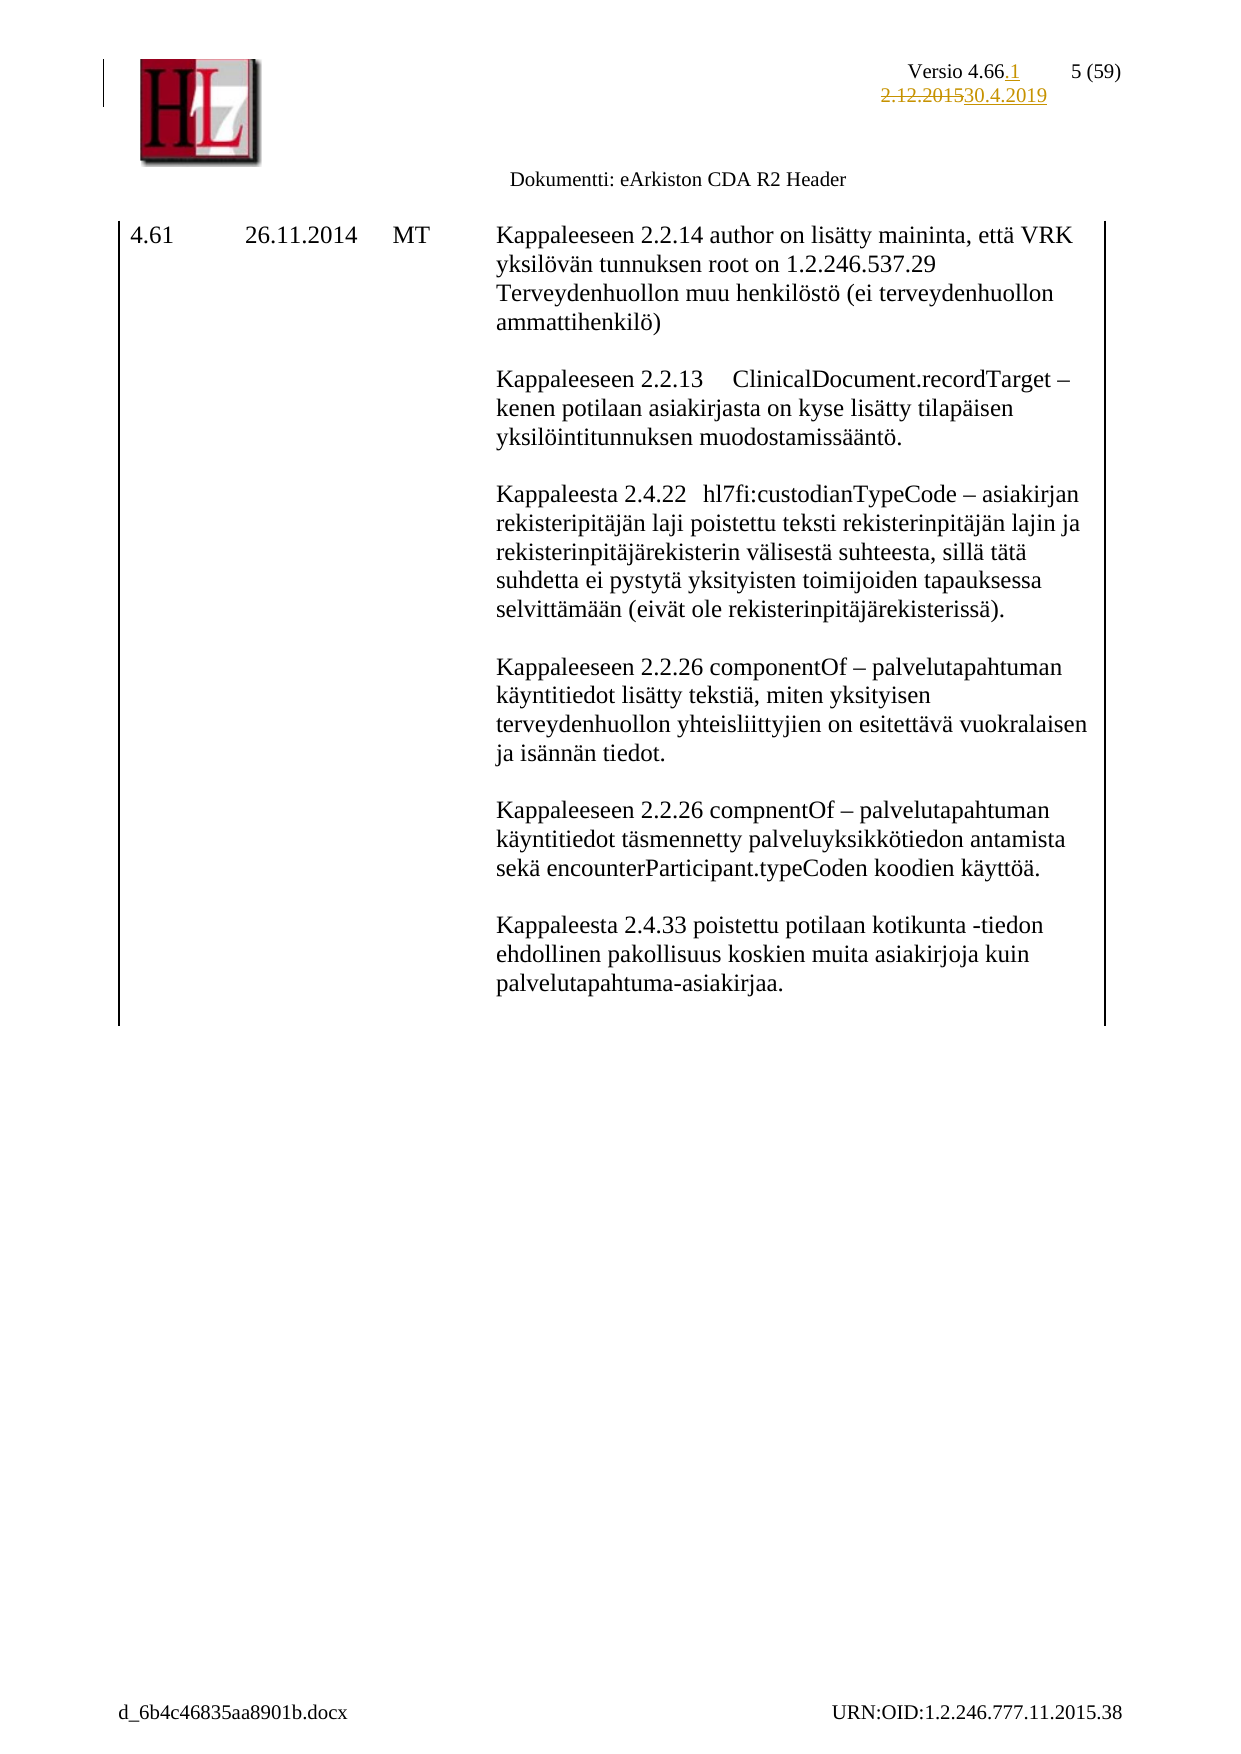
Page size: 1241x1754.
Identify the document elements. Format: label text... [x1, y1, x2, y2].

table_cell MT [381, 221, 484, 1026]
picture [140, 59, 263, 167]
table_cell 4.61 [120, 221, 233, 1026]
table_cell Kappaleeseen 2.2.14 author on lisätty maininta, että VRK yksilövän tunnuksen root on 1.2.246.537.29 Terveydenhuollon muu henkilöstö (ei terveydenhuollon ammattihenkilö) Kappaleeseen 2.2.13 ClinicalDocument.recordTarget – kenen potilaan asiakirjasta on kyse lisätty tilapäisen yksilöintitunnuksen muodostamissääntö. Kappaleesta 2.4.22 hl7fi:custodianTypeCode – asiakirjan rekisteripitäjän laji poistettu teksti rekisterinpitäjän lajin ja rekisterinpitäjärekisterin välisestä suhteesta, sillä tätä suhdetta ei pystytä yksityisten toimijoiden tapauksessa selvittämään (eivät ole rekisterinpitäjärekisterissä). Kappaleeseen 2.2.26 componentOf – palvelutapahtuman käyntitiedot lisätty tekstiä, miten yksityisen terveydenhuollon yhteisliittyjien on esitettävä vuokralaisen ja isännän tiedot. Kappaleeseen 2.2.26 compnentOf – palvelutapahtuman käyntitiedot täsmennetty palveluyksikkötiedon antamista sekä encounterParticipant.typeCoden koodien käyttöä. Kappaleesta 2.4.33 poistettu potilaan kotikunta -tiedon ehdollinen pakollisuus koskien muita asiakirjoja kuin palvelutapahtuma-asiakirjaa. [485, 221, 1104, 1026]
table_cell 26.11.2014 [234, 221, 381, 1026]
